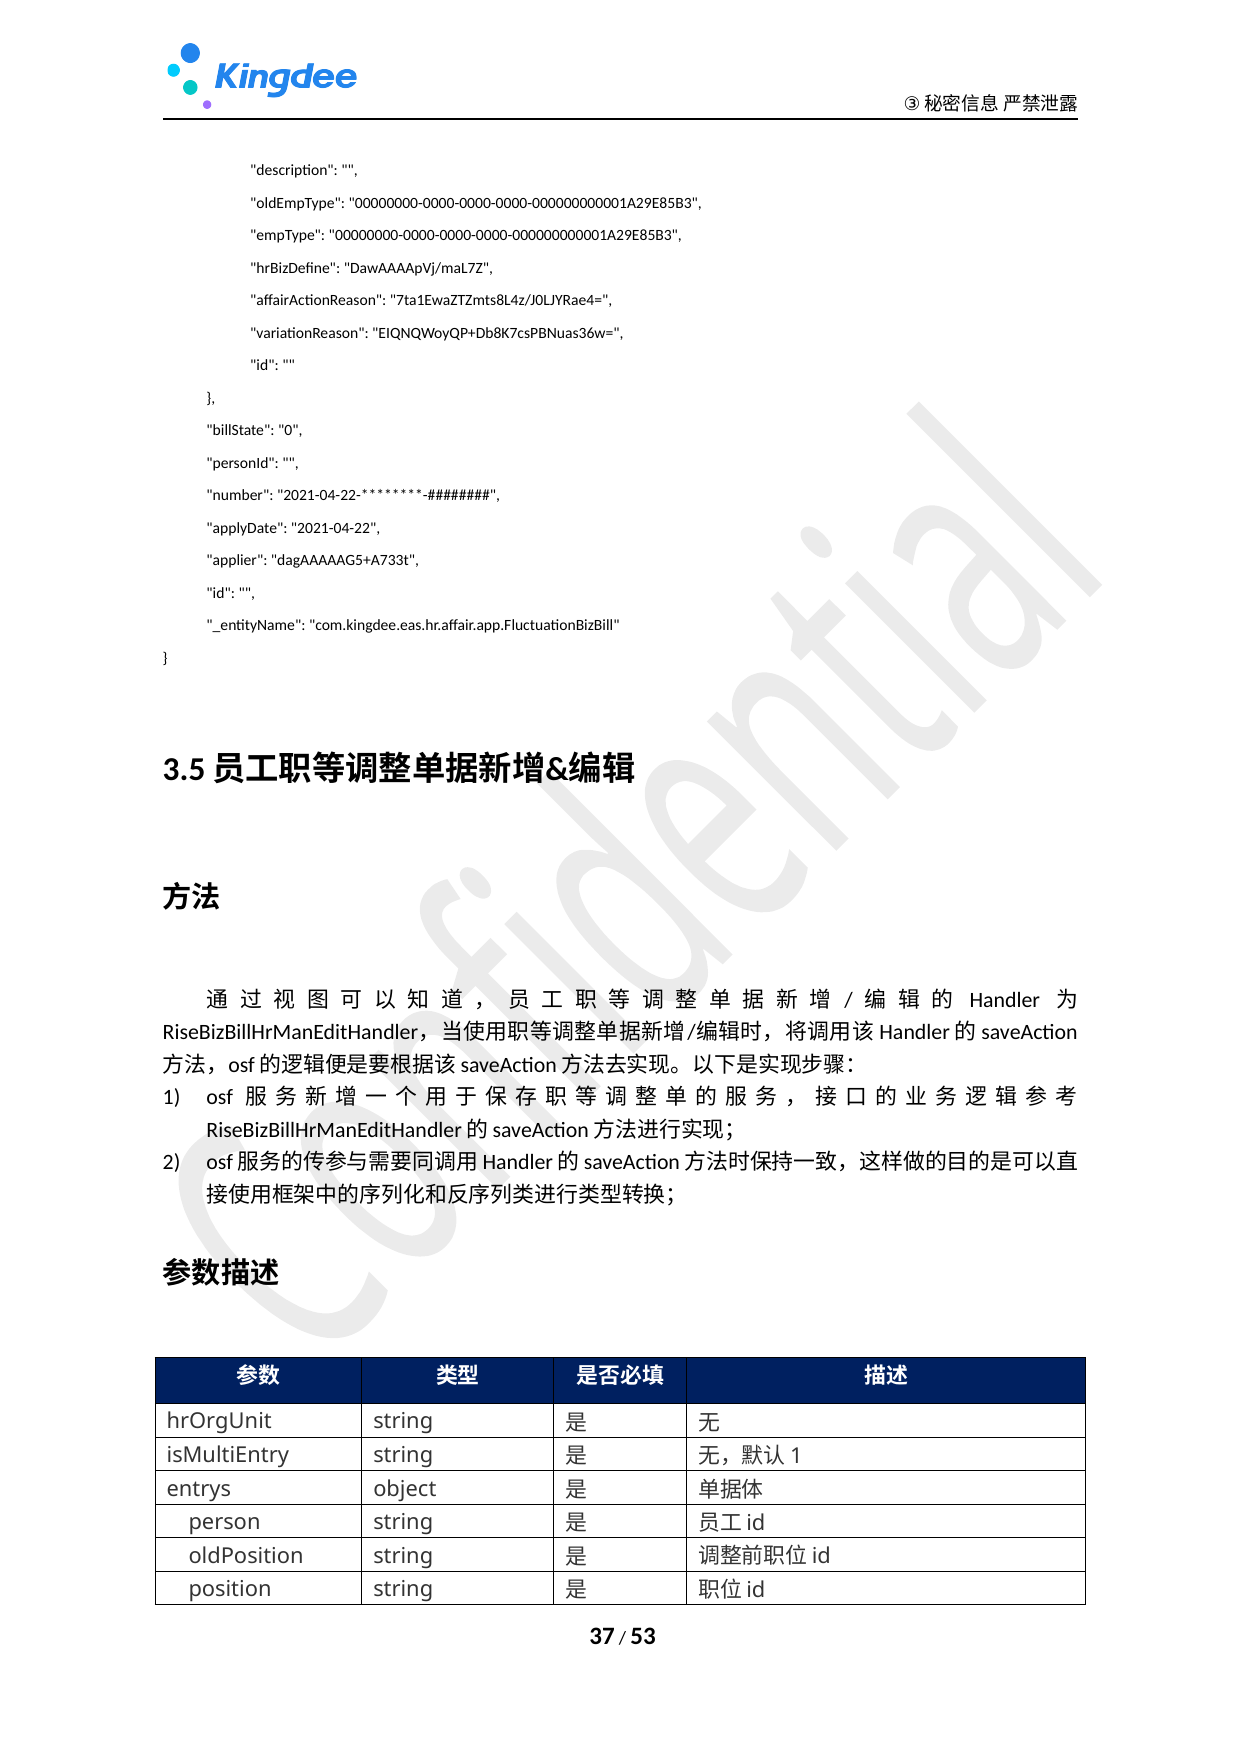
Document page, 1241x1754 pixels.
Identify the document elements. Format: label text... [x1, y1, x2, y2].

subtitle 参数描述 [162, 1238, 1078, 1303]
text "oldEmpType": "00000000-0000-0000-0000-000000000001A29E85B3", [162, 186, 1078, 219]
text "empType": "00000000-0000-0000-0000-000000000001A29E85B3", [162, 219, 1078, 251]
table_cell person [156, 1505, 361, 1537]
table_cell 职位id [687, 1572, 1085, 1604]
table_cell 是 [554, 1471, 686, 1504]
text "number": "2021-04-22-********-########", [162, 479, 1078, 511]
table_cell 是 [554, 1505, 686, 1537]
text "applier": "dagAAAAAG5+A733t", [162, 544, 1078, 576]
table_cell oldPosition [156, 1538, 361, 1571]
text "applyDate": "2021-04-22", [162, 511, 1078, 544]
table_cell string [362, 1404, 553, 1437]
table_cell position [156, 1572, 361, 1604]
table_cell 员工id [687, 1505, 1085, 1537]
text "_entityName": "com.kingdee.eas.hr.affair.app.FluctuationBizBill" [162, 609, 1078, 641]
table_cell 是 [554, 1404, 686, 1437]
subtitle 3.5员工职等调整单据新增&编辑 [162, 733, 1078, 798]
list osf服务的传参与需要同调用Handler的saveAction方法时保持一致，这样做的目的是可以直接使用框架中的序列化和反序列类进行类型转换； [162, 1144, 1078, 1209]
table_cell 无 [687, 1404, 1085, 1437]
text "id": "", [162, 576, 1078, 609]
text "billState": "0", [162, 414, 1078, 446]
table_cell 单据体 [687, 1471, 1085, 1504]
table_cell string [362, 1572, 553, 1604]
table_cell 是 [554, 1538, 686, 1571]
table_header 是否必填 [554, 1358, 686, 1403]
table_cell 无，默认1 [687, 1438, 1085, 1470]
text "personId": "", [162, 446, 1078, 479]
table_cell hrOrgUnit [156, 1404, 361, 1437]
text "hrBizDefine": "DawAAAApVj/maL7Z", [162, 251, 1078, 284]
table_cell string [362, 1538, 553, 1571]
picture [167, 43, 357, 109]
table_cell string [362, 1505, 553, 1537]
table_cell string [362, 1438, 553, 1470]
table_cell 是 [554, 1572, 686, 1604]
text "variationReason": "EIQNQWoyQP+Db8K7csPBNuas36w=", [162, 316, 1078, 349]
list osf服务新增一个用于保存职等调整单的服务，接口的业务逻辑参考RiseBizBillHrManEditHandler的saveAction方法进行实现； [162, 1079, 1078, 1144]
text 通过视图可以知道，员工职等调整单据新增/编辑的Handler为RiseBizBillHrManEditHandler，当使用职等调整单据新增/编辑时，将调用该Handler的saveAction方法，osf的逻辑便是要根据该saveAction方法去实现。以下是实现步骤： [162, 981, 1078, 1079]
text "description": "", [162, 154, 1078, 186]
table_header 类型 [362, 1358, 553, 1403]
table_cell 是 [554, 1438, 686, 1470]
table_cell entrys [156, 1471, 361, 1504]
text }, [162, 381, 1078, 414]
table_cell object [362, 1471, 553, 1504]
table_header 参数 [156, 1358, 361, 1403]
table_header 描述 [687, 1358, 1085, 1403]
text "id": "" [162, 349, 1078, 381]
table_cell 调整前职位id [687, 1538, 1085, 1571]
text "affairActionReason": "7ta1EwaZTZmts8L4z/J0LJYRae4=", [162, 284, 1078, 316]
subtitle 方法 [162, 863, 1078, 928]
table_cell isMultiEntry [156, 1438, 361, 1470]
text } [162, 641, 1078, 674]
